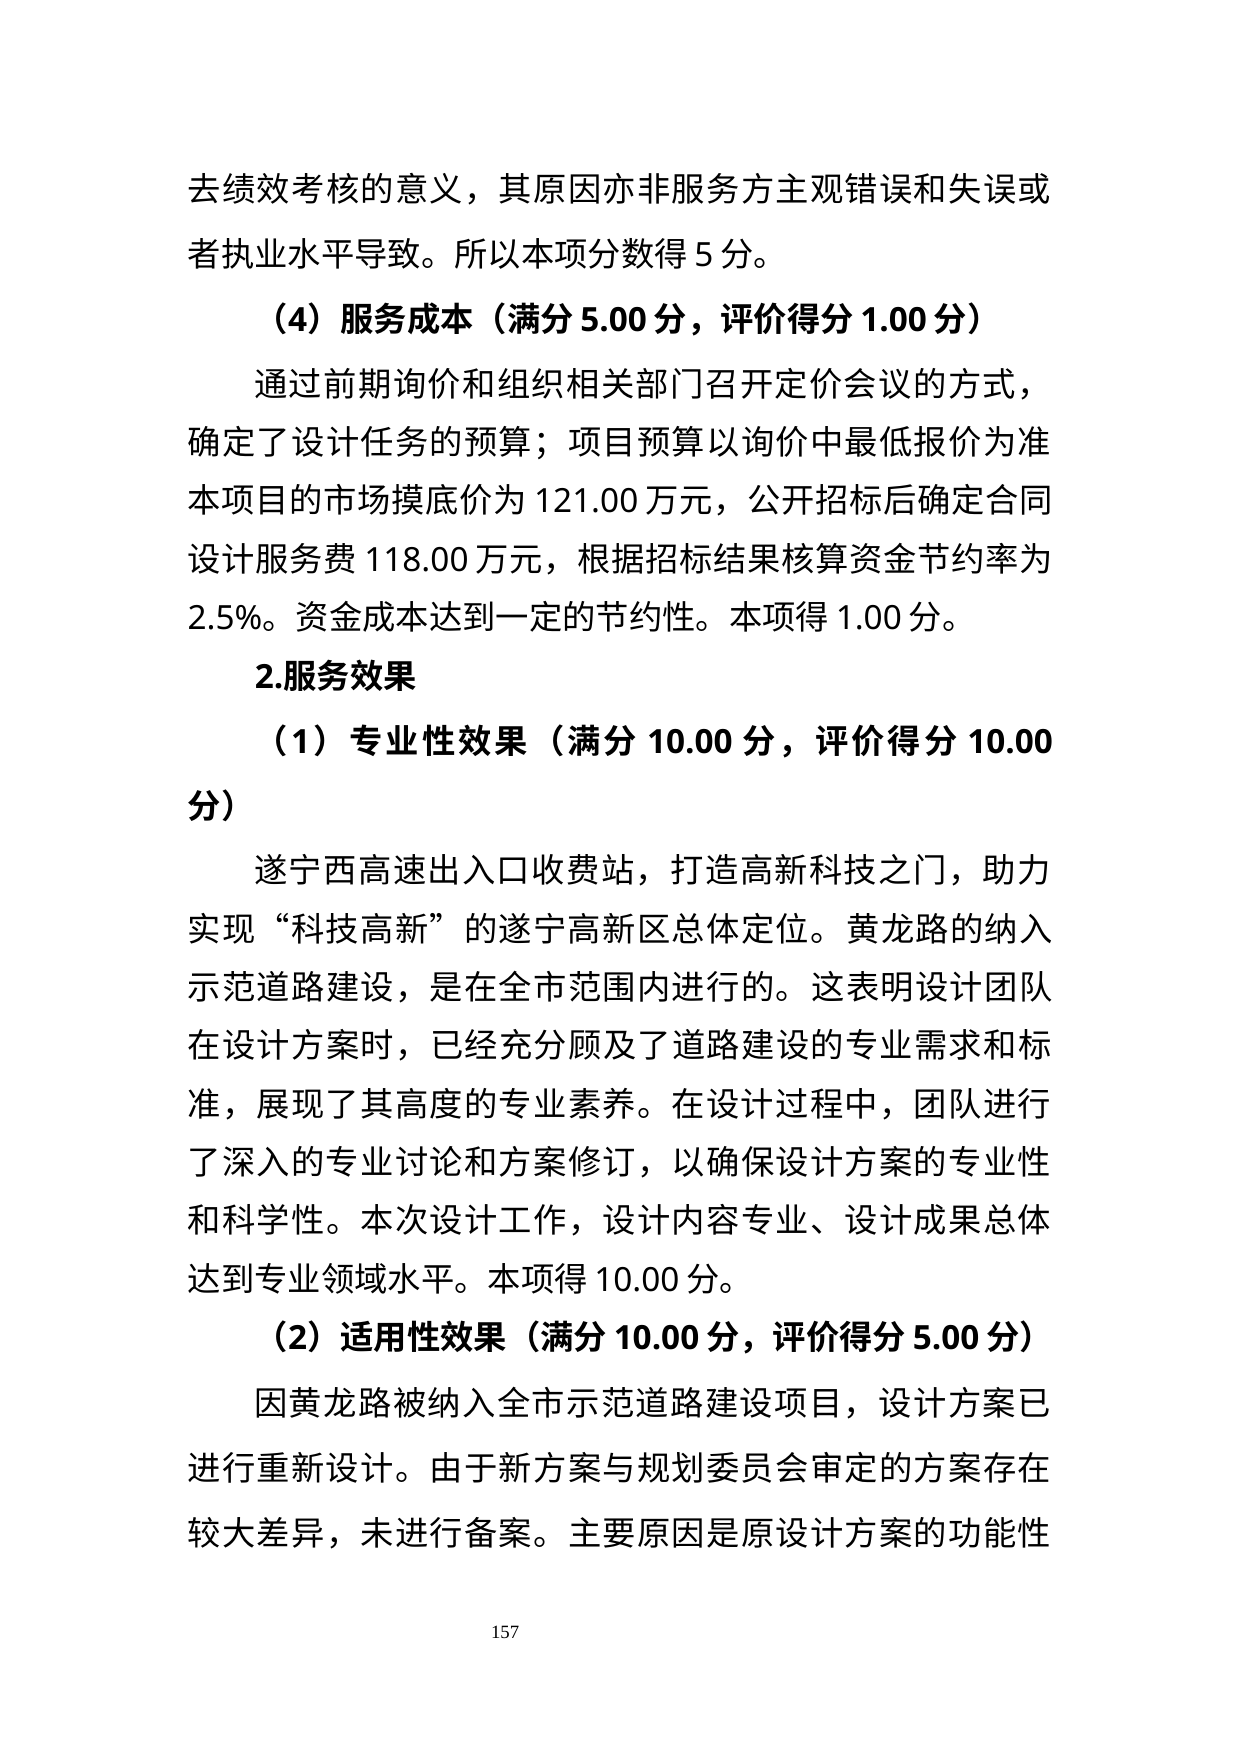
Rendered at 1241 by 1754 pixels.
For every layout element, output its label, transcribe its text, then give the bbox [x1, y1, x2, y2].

text 通过前期询价和组织相关部门召开定价会议的方式，确定了设计任务的预算；项目预算以询价中最低报价为准，本项目的市场摸底价为121.00万元，公开招标后确定合同设计服务费118.00万元，根据招标结果核算资金节约率为2.5%。资金成本达到一定的节约性。本项得1.00分。 [187, 349, 1053, 641]
text 遂宁西高速出入口收费站，打造高新科技之门，助力实现“科技高新”的遂宁高新区总体定位。黄龙路的纳入示范道路建设，是在全市范围内进行的。这表明设计团队在设计方案时，已经充分顾及了道路建设的专业需求和标准，展现了其高度的专业素养。在设计过程中，团队进行了深入的专业讨论和方案修订，以确保设计方案的专业性和科学性。本次设计工作，设计内容专业、设计成果总体达到专业领域水平。本项得10.00分。 [187, 836, 1053, 1303]
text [187, 154, 1053, 284]
subtitle （4）服务成本（满分5.00分，评价得分1.00分） [187, 284, 1053, 349]
subtitle （2）适用性效果（满分10.00分，评价得分5.00分） [187, 1303, 1053, 1368]
subtitle 2.服务效果 [187, 641, 1053, 706]
subtitle （1）专业性效果（满分10.00分，评价得分10.00分） [187, 706, 1053, 836]
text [187, 1368, 1053, 1563]
